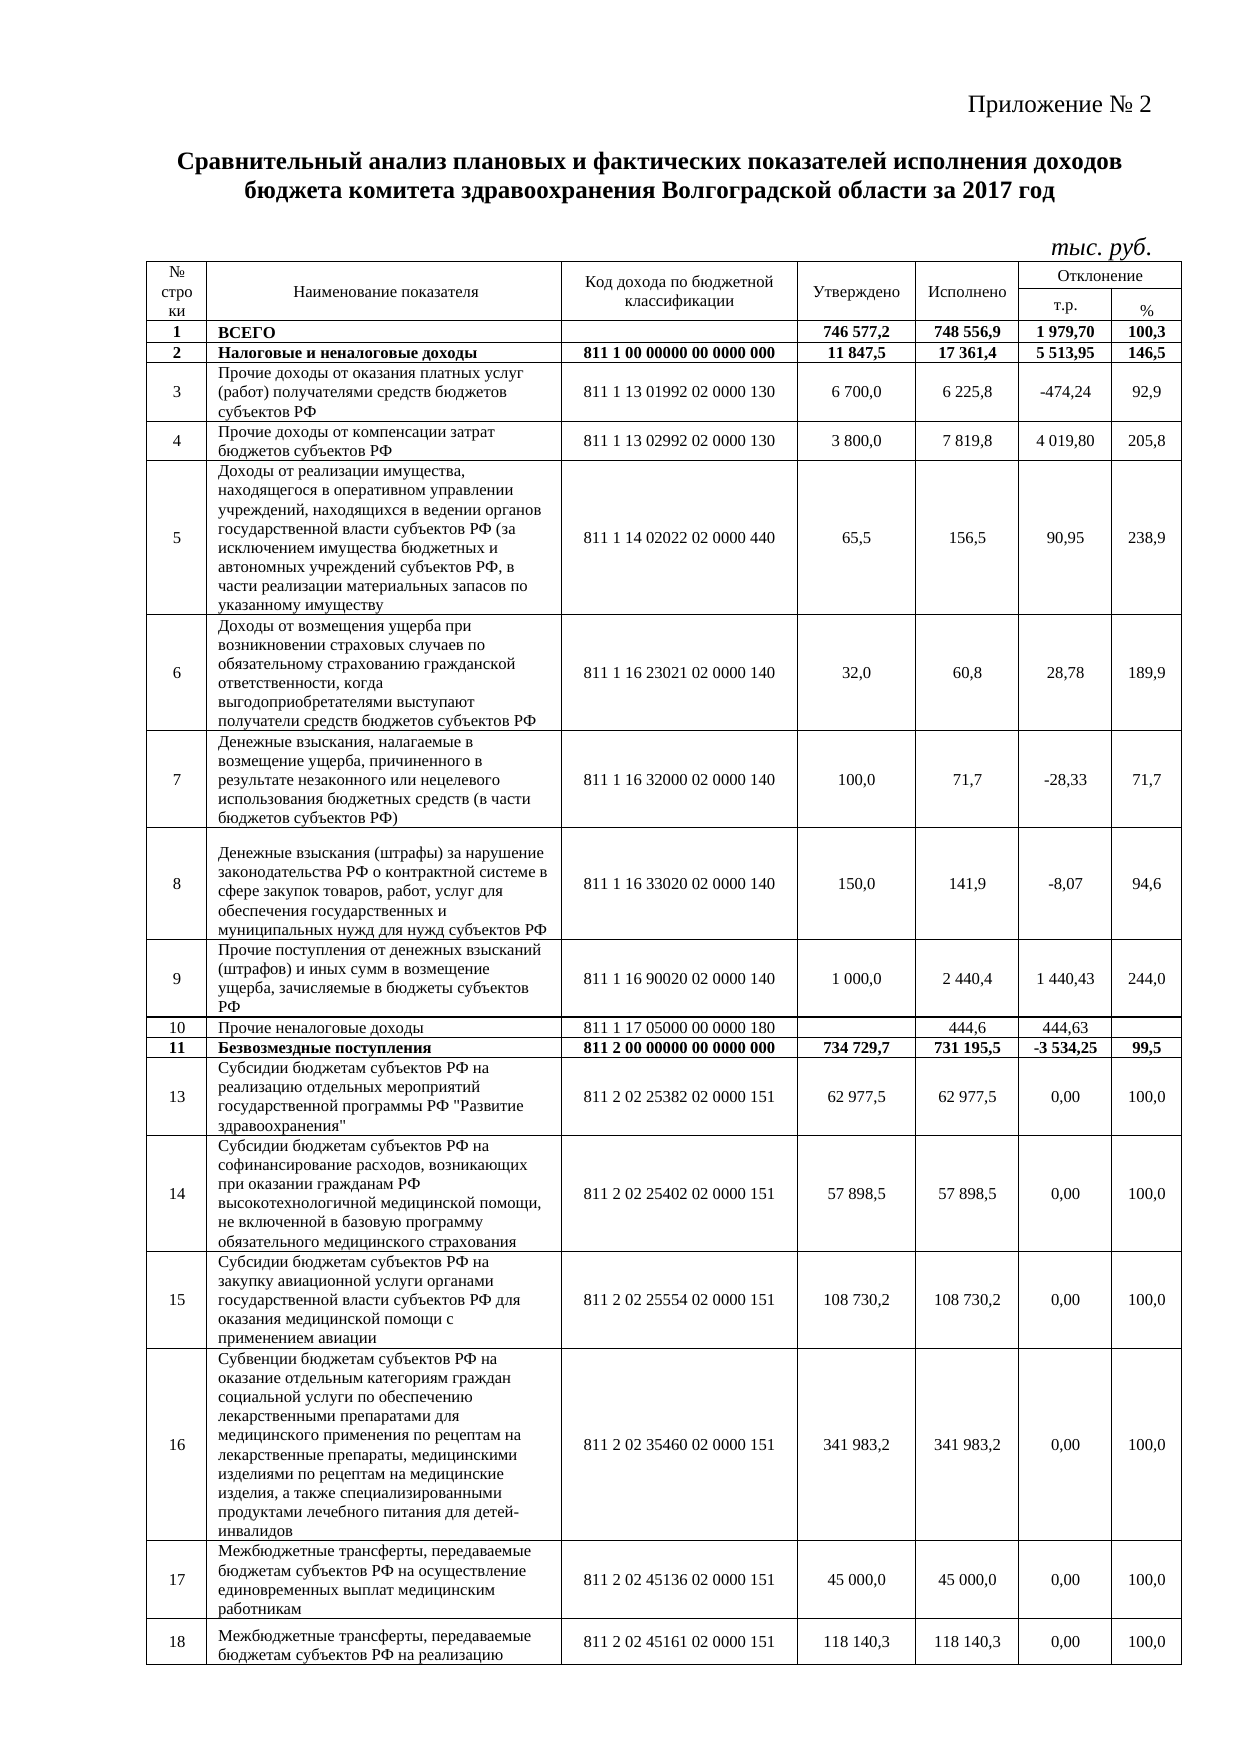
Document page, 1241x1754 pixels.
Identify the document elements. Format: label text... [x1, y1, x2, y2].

text тыс. руб. [221, 232, 1152, 261]
table_header № строки [147, 262, 206, 320]
text Сравнительный анализ плановых и фактических показателей исполнения доходов бюджета комитета здравоохранения Волгоградской области за 2017 год [148, 146, 1152, 204]
table_cell [798, 1018, 915, 1037]
table_cell 0,00 [1019, 1058, 1111, 1134]
table_cell 811 1 16 33020 02 0000 140 [562, 828, 797, 939]
table_cell Прочие неналоговые доходы [207, 1018, 561, 1037]
table_cell 244,0 [1112, 940, 1181, 1016]
table_cell Денежные взыскания, налагаемые в возмещение ущерба, причиненного в результате незаконного или нецелевого использования бюджетных средств (в части бюджетов субъектов РФ) [207, 731, 561, 827]
table_cell 94,6 [1112, 828, 1181, 939]
table_cell 71,7 [916, 731, 1018, 827]
table_header Отклонение [1019, 262, 1181, 288]
table_cell 6 [147, 615, 206, 730]
table_cell Субсидии бюджетам субъектов РФ на закупку авиационной услуги органами государственной власти субъектов РФ для оказания медицинской помощи с применением авиации [207, 1252, 561, 1347]
table_cell 13 [147, 1058, 206, 1134]
table_cell Прочие доходы от оказания платных услуг (работ) получателями средств бюджетов субъектов РФ [207, 363, 561, 421]
table_cell 9 [147, 940, 206, 1016]
table_cell 32,0 [798, 615, 915, 730]
table_cell 205,8 [1112, 422, 1181, 460]
table_header Код дохода по бюджетной классификации [562, 262, 797, 320]
table_cell Прочие доходы от компенсации затрат бюджетов субъектов РФ [207, 422, 561, 460]
table_cell 118 140,3 [916, 1619, 1018, 1664]
table_cell Прочие поступления от денежных взысканий (штрафов) и иных сумм в возмещение ущерба, зачисляемые в бюджеты субъектов РФ [207, 940, 561, 1016]
table_cell 341 983,2 [798, 1349, 915, 1540]
table_cell 811 1 14 02022 02 0000 440 [562, 461, 797, 614]
table_cell 0,00 [1019, 1619, 1111, 1664]
table_cell [1112, 1018, 1181, 1037]
table_cell Субвенции бюджетам субъектов РФ на оказание отдельным категориям граждан социальной услуги по обеспечению лекарственными препаратами для медицинского применения по рецептам на лекарственные препараты, медицинскими изделиями по рецептам на медицинские изделия, а также специализированными продуктами лечебного питания для детей-инвалидов [207, 1349, 561, 1540]
table_cell 811 2 02 45136 02 0000 151 [562, 1541, 797, 1618]
table_cell -3 534,25 [1019, 1038, 1111, 1057]
table_cell 108 730,2 [798, 1252, 915, 1347]
table_cell 0,00 [1019, 1252, 1111, 1347]
table_cell 3 [147, 363, 206, 421]
table_cell 118 140,3 [798, 1619, 915, 1664]
table_cell Безвозмездные поступления [207, 1038, 561, 1057]
table_cell % [1112, 289, 1181, 320]
table_cell 811 1 16 23021 02 0000 140 [562, 615, 797, 730]
table_cell 11 847,5 [798, 343, 915, 362]
table_cell 10 [147, 1018, 206, 1037]
table_cell 100,0 [1112, 1349, 1181, 1540]
table_cell 100,0 [1112, 1541, 1181, 1618]
table_cell 150,0 [798, 828, 915, 939]
table_cell 811 2 02 35460 02 0000 151 [562, 1349, 797, 1540]
table_cell 65,5 [798, 461, 915, 614]
table_cell 1 000,0 [798, 940, 915, 1016]
table_cell 3 800,0 [798, 422, 915, 460]
table_cell Денежные взыскания (штрафы) за нарушение законодательства РФ о контрактной системе в сфере закупок товаров, работ, услуг для обеспечения государственных и муниципальных нужд для нужд субъектов РФ [207, 828, 561, 939]
table_cell 71,7 [1112, 731, 1181, 827]
table_cell 734 729,7 [798, 1038, 915, 1057]
table_cell 238,9 [1112, 461, 1181, 614]
table_cell 100,0 [1112, 1058, 1181, 1134]
table_cell Доходы от реализации имущества, находящегося в оперативном управлении учреждений, находящихся в ведении органов государственной власти субъектов РФ (за исключением имущества бюджетных и автономных учреждений субъектов РФ, в части реализации материальных запасов по указанному имуществу [207, 461, 561, 614]
table_cell 60,8 [916, 615, 1018, 730]
table_cell т.р. [1019, 289, 1111, 320]
table_cell 746 577,2 [798, 321, 915, 342]
table_cell 90,95 [1019, 461, 1111, 614]
table_cell 62 977,5 [798, 1058, 915, 1134]
table_header Наименование показателя [207, 262, 561, 320]
table_cell 92,9 [1112, 363, 1181, 421]
table_cell Налоговые и неналоговые доходы [207, 343, 561, 362]
table_cell 16 [147, 1349, 206, 1540]
table_header Исполнено [916, 262, 1018, 320]
table_cell 189,9 [1112, 615, 1181, 730]
table_cell 99,5 [1112, 1038, 1181, 1057]
table_cell 1 440,43 [1019, 940, 1111, 1016]
table_cell 100,0 [1112, 1619, 1181, 1664]
table_cell 156,5 [916, 461, 1018, 614]
table_cell 11 [147, 1038, 206, 1057]
table_cell 141,9 [916, 828, 1018, 939]
table_cell 0,00 [1019, 1136, 1111, 1251]
table_cell 7 [147, 731, 206, 827]
table_cell Субсидии бюджетам субъектов РФ на софинансирование расходов, возникающих при оказании гражданам РФ высокотехнологичной медицинской помощи, не включенной в базовую программу обязательного медицинского страхования [207, 1136, 561, 1251]
table_cell 17 [147, 1541, 206, 1618]
table_cell 444,6 [916, 1018, 1018, 1037]
table_cell 18 [147, 1619, 206, 1664]
table_cell [562, 321, 797, 342]
table_cell 811 2 00 00000 00 0000 000 [562, 1038, 797, 1057]
table_cell 8 [147, 828, 206, 939]
table_header Утверждено [798, 262, 915, 320]
table_cell 108 730,2 [916, 1252, 1018, 1347]
table_cell Межбюджетные трансферты, передаваемые бюджетам субъектов РФ на осуществление единовременных выплат медицинским работникам [207, 1541, 561, 1618]
text Приложение № 2 [148, 89, 1152, 117]
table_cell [207, 1619, 561, 1664]
table_cell 0,00 [1019, 1349, 1111, 1540]
table_cell 6 700,0 [798, 363, 915, 421]
table_cell 811 1 16 32000 02 0000 140 [562, 731, 797, 827]
table_cell 57 898,5 [798, 1136, 915, 1251]
table_cell 100,0 [1112, 1136, 1181, 1251]
table_cell 2 [147, 343, 206, 362]
table_cell -8,07 [1019, 828, 1111, 939]
table_cell 2 440,4 [916, 940, 1018, 1016]
table_cell 811 2 02 25554 02 0000 151 [562, 1252, 797, 1347]
table_cell 45 000,0 [916, 1541, 1018, 1618]
table_cell 1 979,70 [1019, 321, 1111, 342]
table_cell 14 [147, 1136, 206, 1251]
table_cell 731 195,5 [916, 1038, 1018, 1057]
table_cell ВСЕГО [207, 321, 561, 342]
table_cell Доходы от возмещения ущерба при возникновении страховых случаев по обязательному страхованию гражданской ответственности, когда выгодоприобретателями выступают получатели средств бюджетов субъектов РФ [207, 615, 561, 730]
table_cell -28,33 [1019, 731, 1111, 827]
table_cell 4 [147, 422, 206, 460]
table_cell 811 1 13 01992 02 0000 130 [562, 363, 797, 421]
table_cell 811 1 16 90020 02 0000 140 [562, 940, 797, 1016]
table_cell 100,3 [1112, 321, 1181, 342]
table_cell 811 2 02 25402 02 0000 151 [562, 1136, 797, 1251]
table_cell 100,0 [1112, 1252, 1181, 1347]
table_cell -474,24 [1019, 363, 1111, 421]
table_cell 15 [147, 1252, 206, 1347]
table_cell 100,0 [798, 731, 915, 827]
table_cell 57 898,5 [916, 1136, 1018, 1251]
table_cell 146,5 [1112, 343, 1181, 362]
table_cell 5 [147, 461, 206, 614]
table_cell 341 983,2 [916, 1349, 1018, 1540]
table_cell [562, 1619, 797, 1664]
table_cell 0,00 [1019, 1541, 1111, 1618]
table_cell 7 819,8 [916, 422, 1018, 460]
table_cell 811 2 02 25382 02 0000 151 [562, 1058, 797, 1134]
table_cell 811 1 00 00000 00 0000 000 [562, 343, 797, 362]
table_cell 5 513,95 [1019, 343, 1111, 362]
table_cell 1 [147, 321, 206, 342]
table_cell 444,63 [1019, 1018, 1111, 1037]
table_cell 811 1 17 05000 00 0000 180 [562, 1018, 797, 1037]
table_cell 748 556,9 [916, 321, 1018, 342]
table_cell 811 1 13 02992 02 0000 130 [562, 422, 797, 460]
table_cell 45 000,0 [798, 1541, 915, 1618]
table_cell 28,78 [1019, 615, 1111, 730]
table_cell 6 225,8 [916, 363, 1018, 421]
table_cell 4 019,80 [1019, 422, 1111, 460]
table_cell 62 977,5 [916, 1058, 1018, 1134]
table_cell 17 361,4 [916, 343, 1018, 362]
table_cell Субсидии бюджетам субъектов РФ на реализацию отдельных мероприятий государственной программы РФ "Развитие здравоохранения" [207, 1058, 561, 1134]
